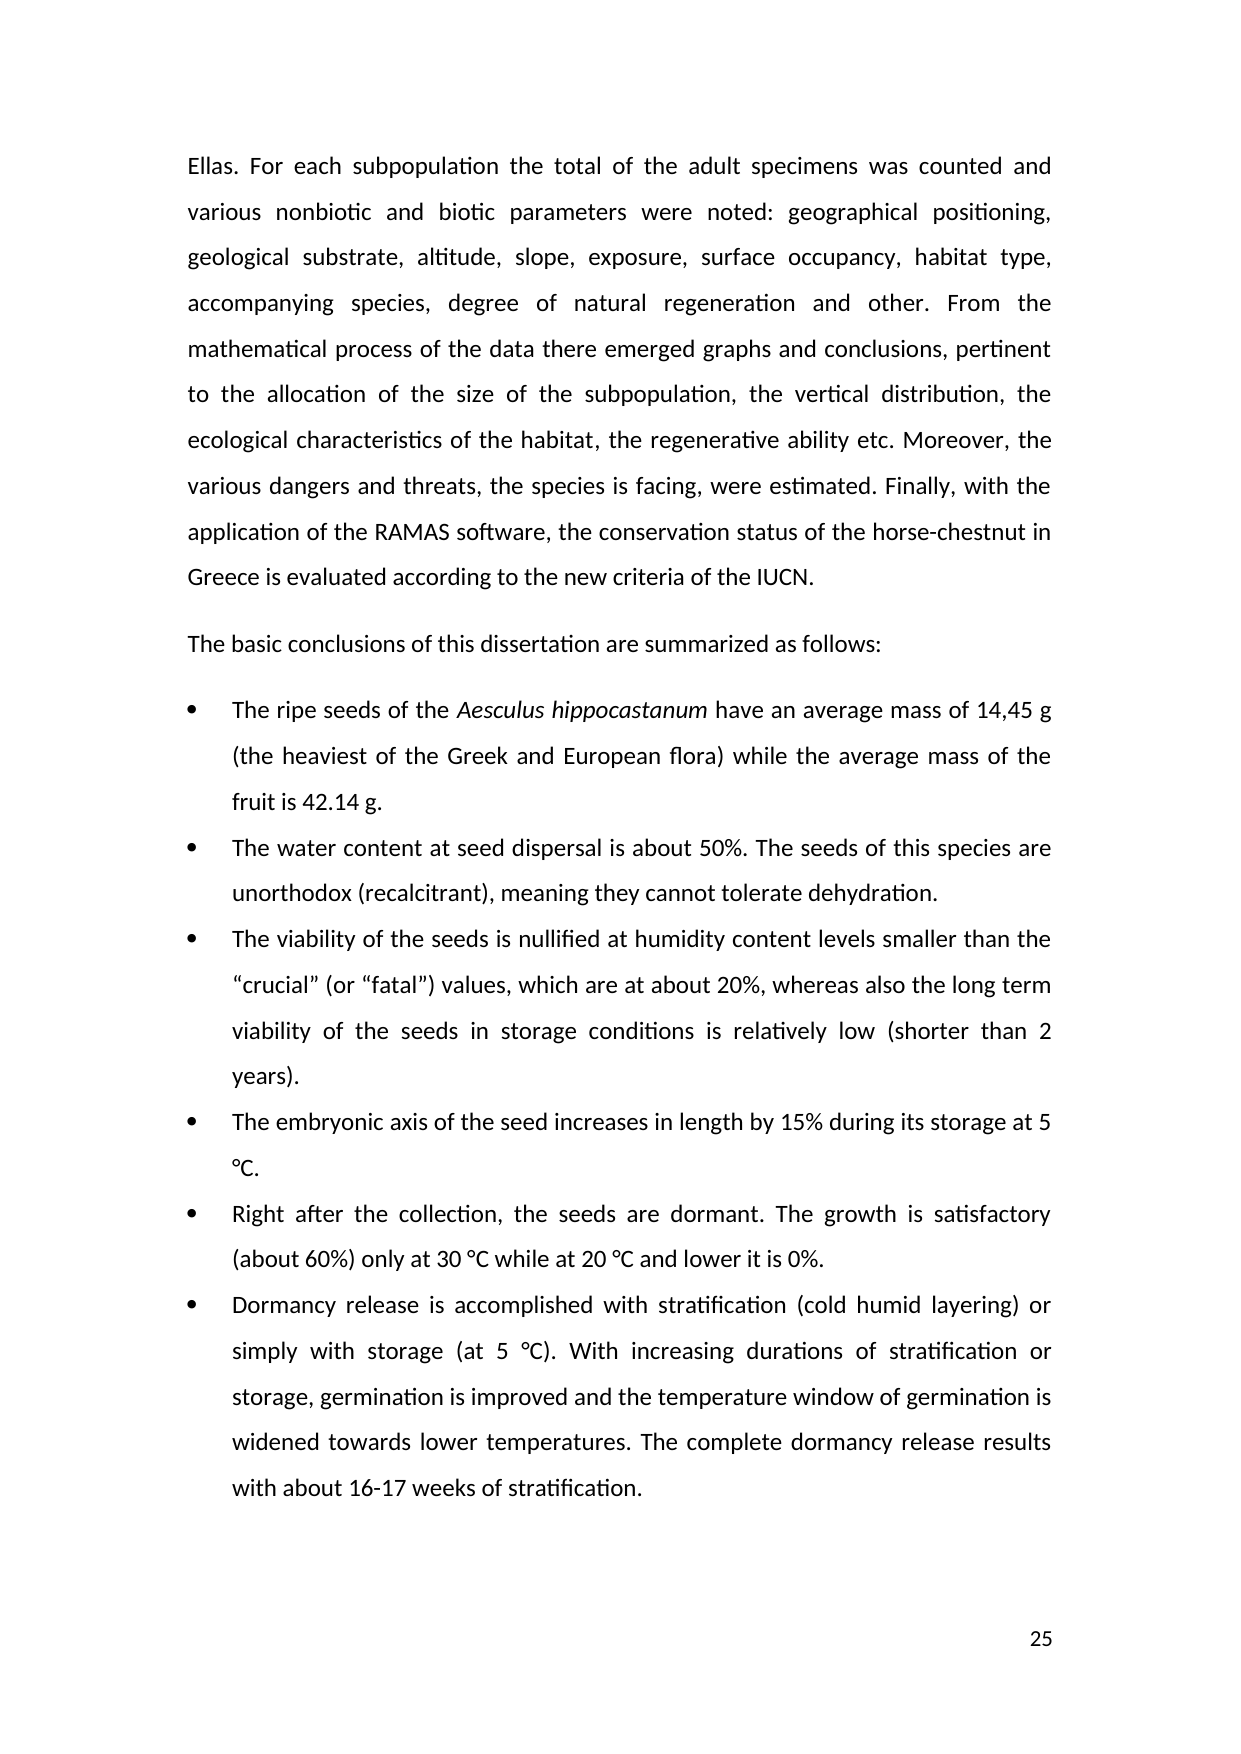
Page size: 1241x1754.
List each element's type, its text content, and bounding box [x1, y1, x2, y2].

list The water content at seed dispersal is about 50%. The seeds of this species are unorthodox (recalcitrant), meaning they cannot tolerate dehydration. [187, 832, 1053, 908]
list The viability of the seeds is nullified at humidity content levels smaller than the “crucial” (or “fatal”) values, which are at about 20%, whereas also the long term viability of the seeds in storage conditions is relatively low (shorter than 2 years). [187, 923, 1053, 1091]
list Dormancy release is accomplished with stratification (cold humid layering) or simply with storage (at ). With increasing durations of stratification or storage, germination is improved and the temperature window of germination is widened towards lower temperatures. The complete dormancy release results with about 16-17 weeks of stratification. [187, 1289, 1053, 1503]
list Right after the collection, the seeds are dormant. The growth is satisfactory (about 60%) only at while at and lower it is 0%. [187, 1198, 1053, 1274]
list The ripe seeds of the Aesculus hippocastanum have an average mass of (the heaviest of the Greek and European flora) while the average mass of the fruit is . [187, 695, 1053, 817]
list The embryonic axis of the seed increases in length by 15% during its storage at . [187, 1106, 1053, 1182]
text The basic conclusions of this dissertation are summarized as follows: [187, 628, 1053, 659]
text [187, 150, 1053, 592]
